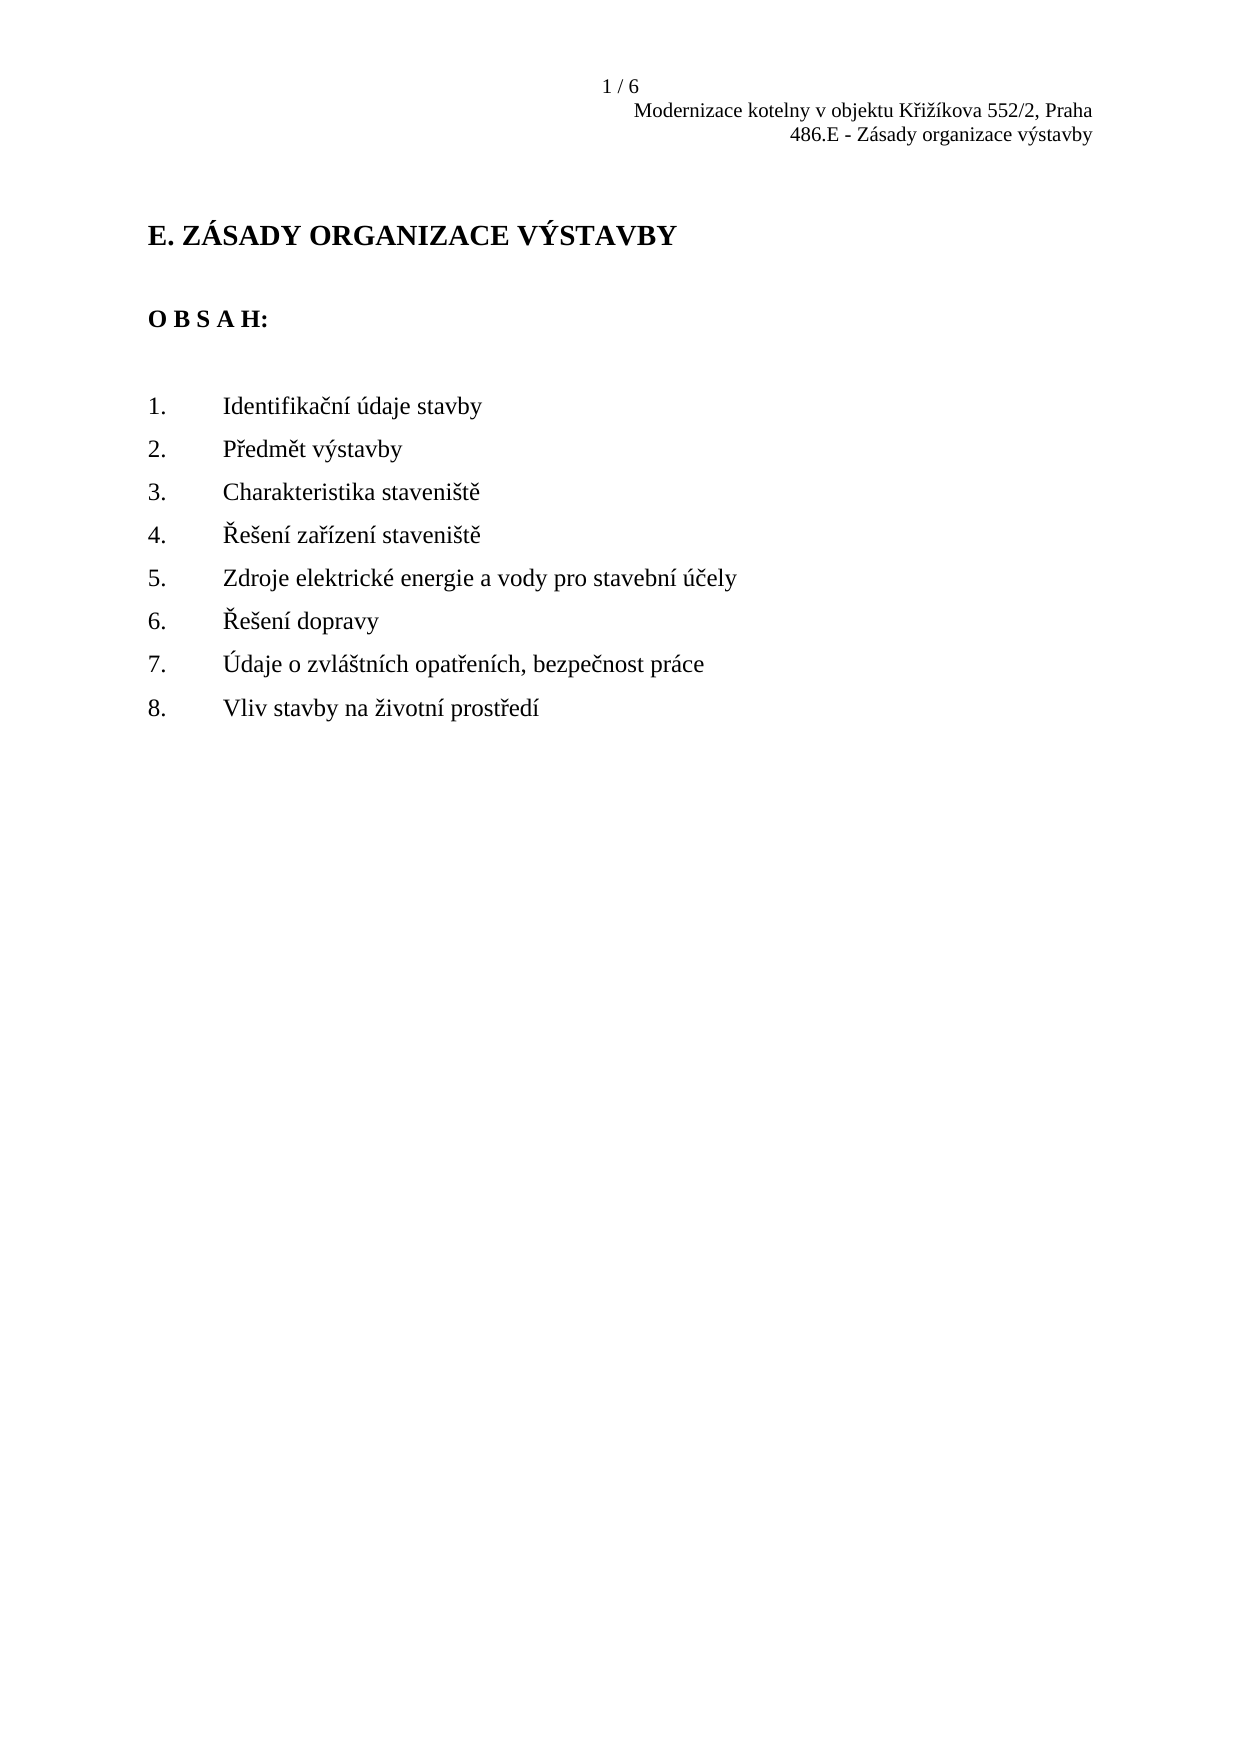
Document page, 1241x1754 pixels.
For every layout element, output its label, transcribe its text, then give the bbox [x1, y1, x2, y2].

list Řešení zařízení staveniště [148, 520, 1092, 549]
list Vliv stavby na životní prostředí [148, 693, 1092, 721]
list Zdroje elektrické energie a vody pro stavební účely [148, 563, 1092, 592]
text E. ZÁSADY ORGANIZACE VÝSTAVBY [148, 218, 1092, 252]
text O B S A H: [148, 304, 1092, 333]
list Údaje o zvláštních opatřeních, bezpečnost práce [148, 649, 1092, 678]
list Identifikační údaje stavby [148, 391, 1092, 419]
list Předmět výstavby [148, 434, 1092, 463]
list Charakteristika staveniště [148, 477, 1092, 506]
list Řešení dopravy [148, 606, 1092, 635]
